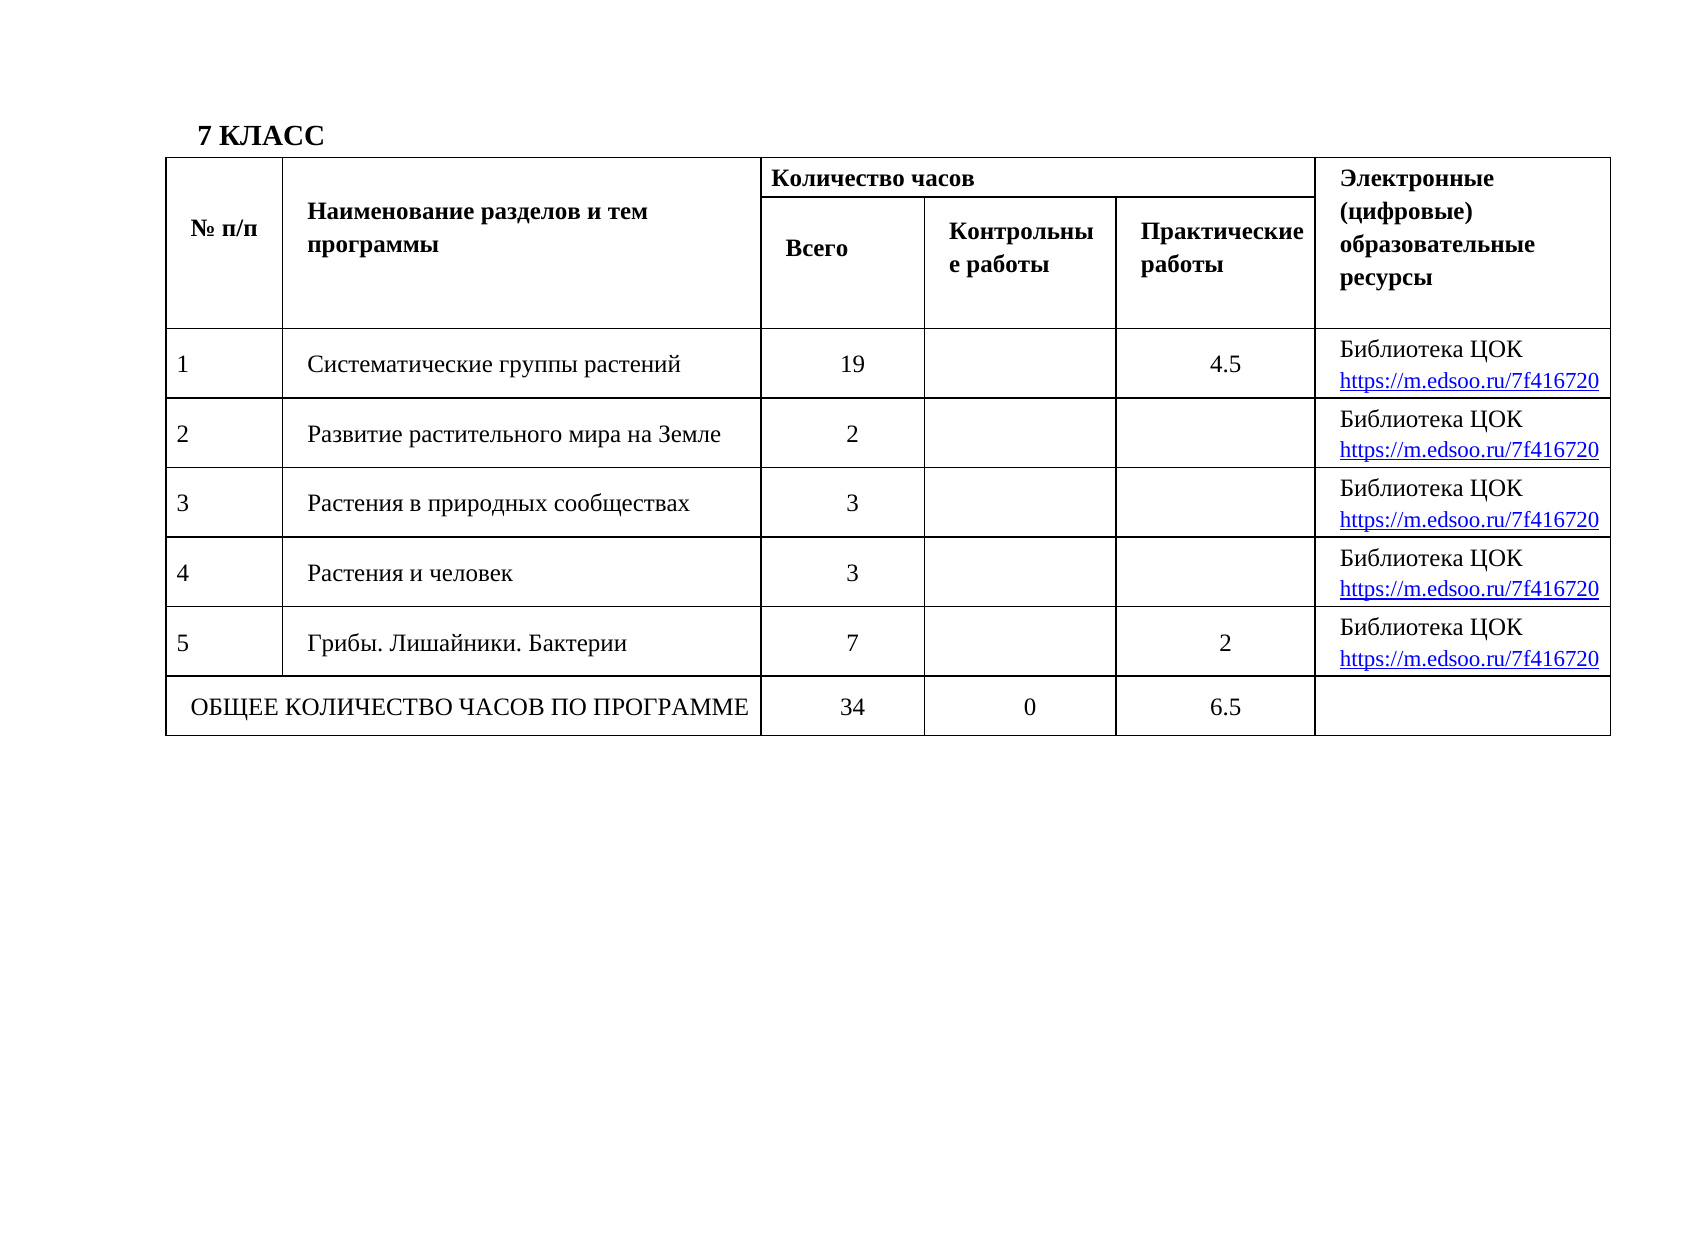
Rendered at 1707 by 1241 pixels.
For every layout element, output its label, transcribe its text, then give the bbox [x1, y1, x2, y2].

table_cell 4 [167, 538, 282, 606]
table_cell 5 [167, 607, 282, 675]
table_header Наименование разделов и тем программы [283, 158, 760, 327]
table_cell [925, 538, 1115, 606]
table_cell 6.5 [1117, 677, 1314, 735]
table_cell [1316, 677, 1610, 735]
table_cell Библиотека ЦОК https://m.edsoo.ru/7f416720 [1316, 468, 1610, 536]
table_cell 2 [167, 399, 282, 467]
table_cell [1117, 468, 1314, 536]
table_cell Библиотека ЦОК https://m.edsoo.ru/7f416720 [1316, 538, 1610, 606]
table_cell Контрольные работы [925, 198, 1115, 327]
table_cell 34 [762, 677, 924, 735]
table_cell Растения и человек [283, 538, 760, 606]
table_cell Библиотека ЦОК https://m.edsoo.ru/7f416720 [1316, 329, 1610, 397]
table_cell Систематические группы растений [283, 329, 760, 397]
table_cell ОБЩЕЕ КОЛИЧЕСТВО ЧАСОВ ПО ПРОГРАММЕ [167, 677, 760, 735]
table_header Электронные (цифровые) образовательные ресурсы [1316, 158, 1610, 327]
table_cell 19 [762, 329, 924, 397]
table_cell 0 [925, 677, 1115, 735]
table_header № п/п [167, 158, 282, 327]
table_cell Библиотека ЦОК https://m.edsoo.ru/7f416720 [1316, 607, 1610, 675]
text 7 КЛАСС [190, 118, 1618, 152]
table_cell 3 [762, 538, 924, 606]
table_cell [1117, 538, 1314, 606]
table_cell Развитие растительного мира на Земле [283, 399, 760, 467]
table_cell [925, 399, 1115, 467]
table_cell 1 [167, 329, 282, 397]
table_cell 2 [762, 399, 924, 467]
table_header Количество часов [762, 158, 1314, 196]
table_cell Библиотека ЦОК https://m.edsoo.ru/7f416720 [1316, 399, 1610, 467]
table_cell [925, 607, 1115, 675]
table_cell Грибы. Лишайники. Бактерии [283, 607, 760, 675]
table_cell Практические работы [1117, 198, 1314, 327]
table_cell Всего [762, 198, 924, 327]
table_cell 3 [167, 468, 282, 536]
table_cell 2 [1117, 607, 1314, 675]
table_cell Растения в природных сообществах [283, 468, 760, 536]
table_cell 7 [762, 607, 924, 675]
table_cell [925, 329, 1115, 397]
table_cell [1117, 399, 1314, 467]
table_cell 4.5 [1117, 329, 1314, 397]
table_cell 3 [762, 468, 924, 536]
table_cell [925, 468, 1115, 536]
